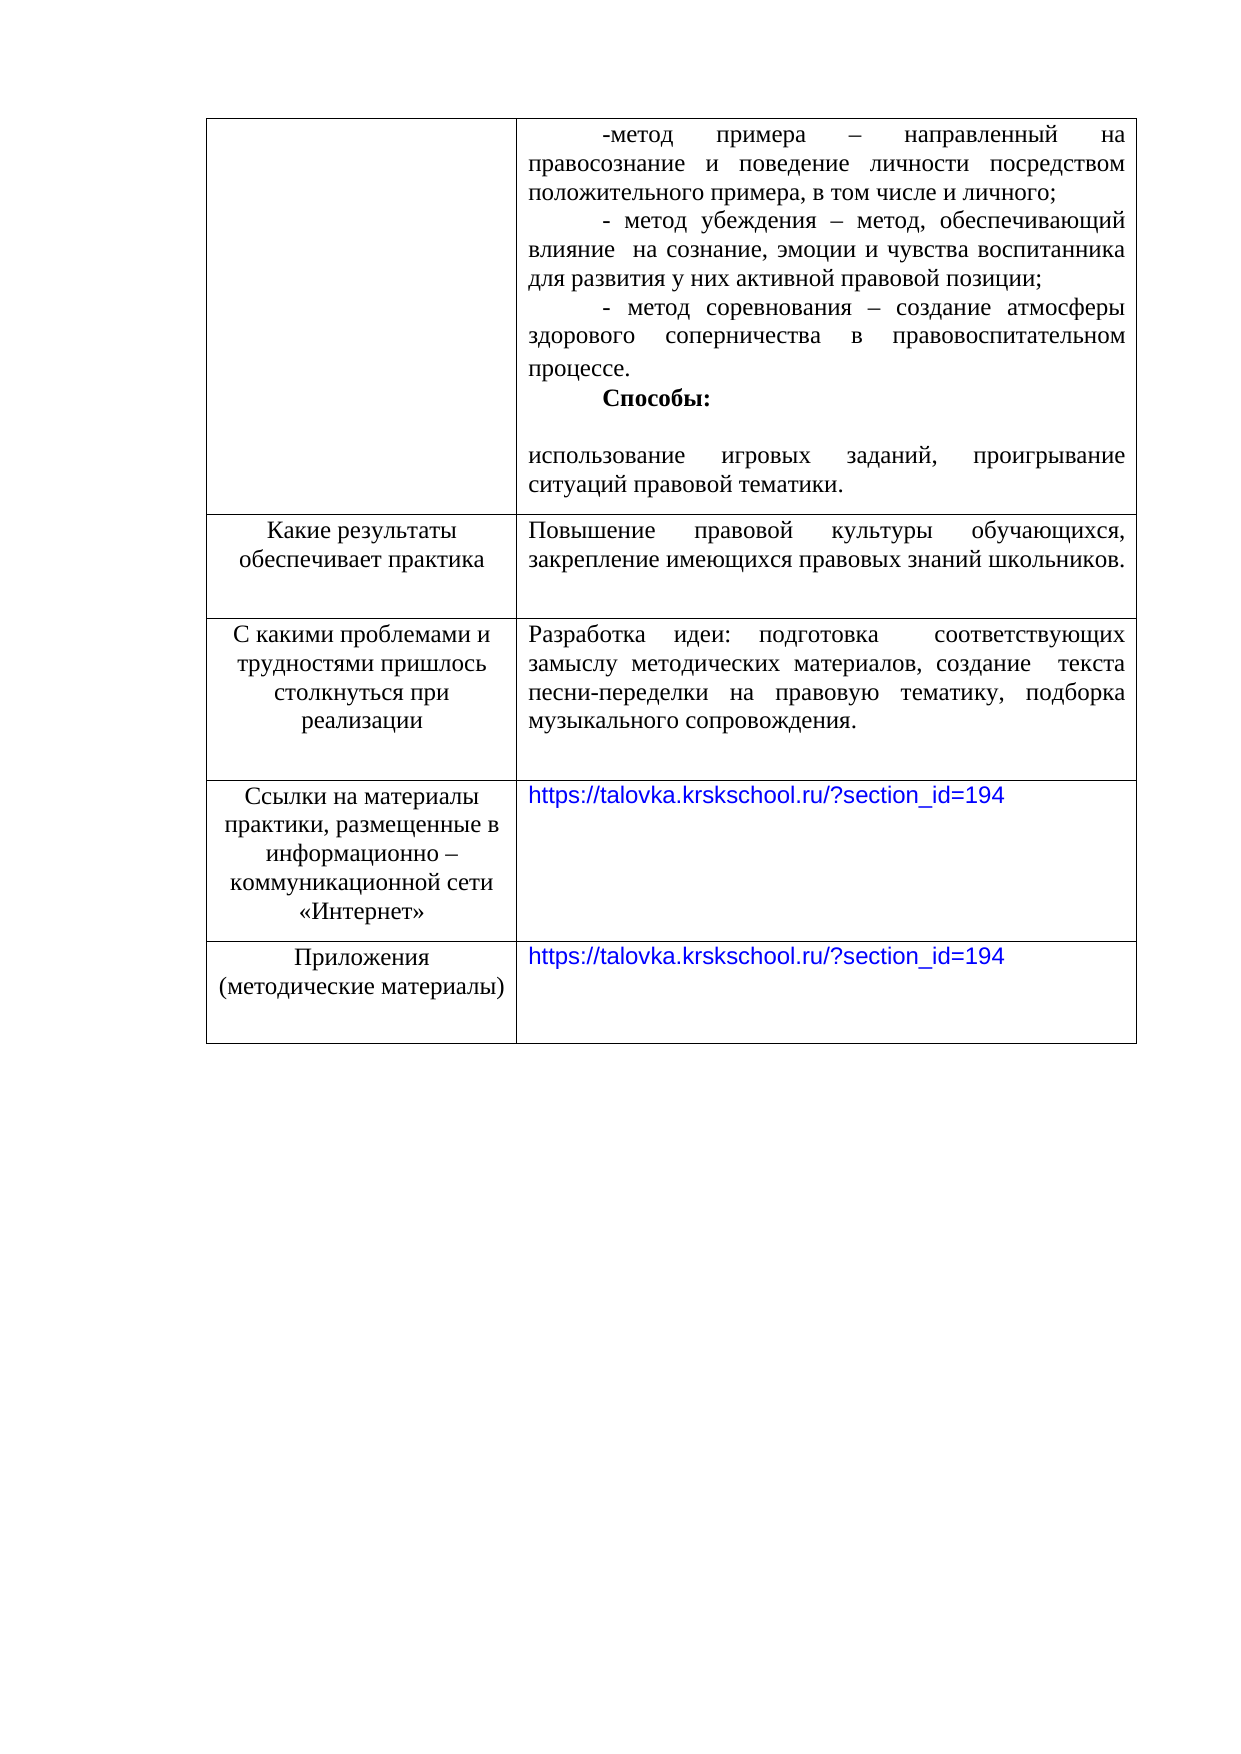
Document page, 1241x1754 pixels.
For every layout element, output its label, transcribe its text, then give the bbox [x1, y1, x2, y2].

table_cell Разработка идеи: подготовка соответствующих замыслу методических материалов, создание текста песни-переделки на правовую тематику, подборка музыкального сопровождения. [517, 619, 1136, 780]
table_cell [207, 119, 516, 514]
table_cell https://talovka.krskschool.ru/?section_id=194 [517, 942, 1136, 1043]
table_cell https://talovka.krskschool.ru/?section_id=194 [517, 781, 1136, 941]
table_cell Какие результаты обеспечивает практика [207, 515, 516, 618]
table_cell Ссылки на материалы практики, размещенные в информационно – коммуникационной сети «Интернет» [207, 781, 516, 941]
table_cell Повышение правовой культуры обучающихся, закрепление имеющихся правовых знаний школьников. [517, 515, 1136, 618]
table_cell С какими проблемами и трудностями пришлось столкнуться при реализации [207, 619, 516, 780]
table_cell Приложения (методические материалы) [207, 942, 516, 1043]
